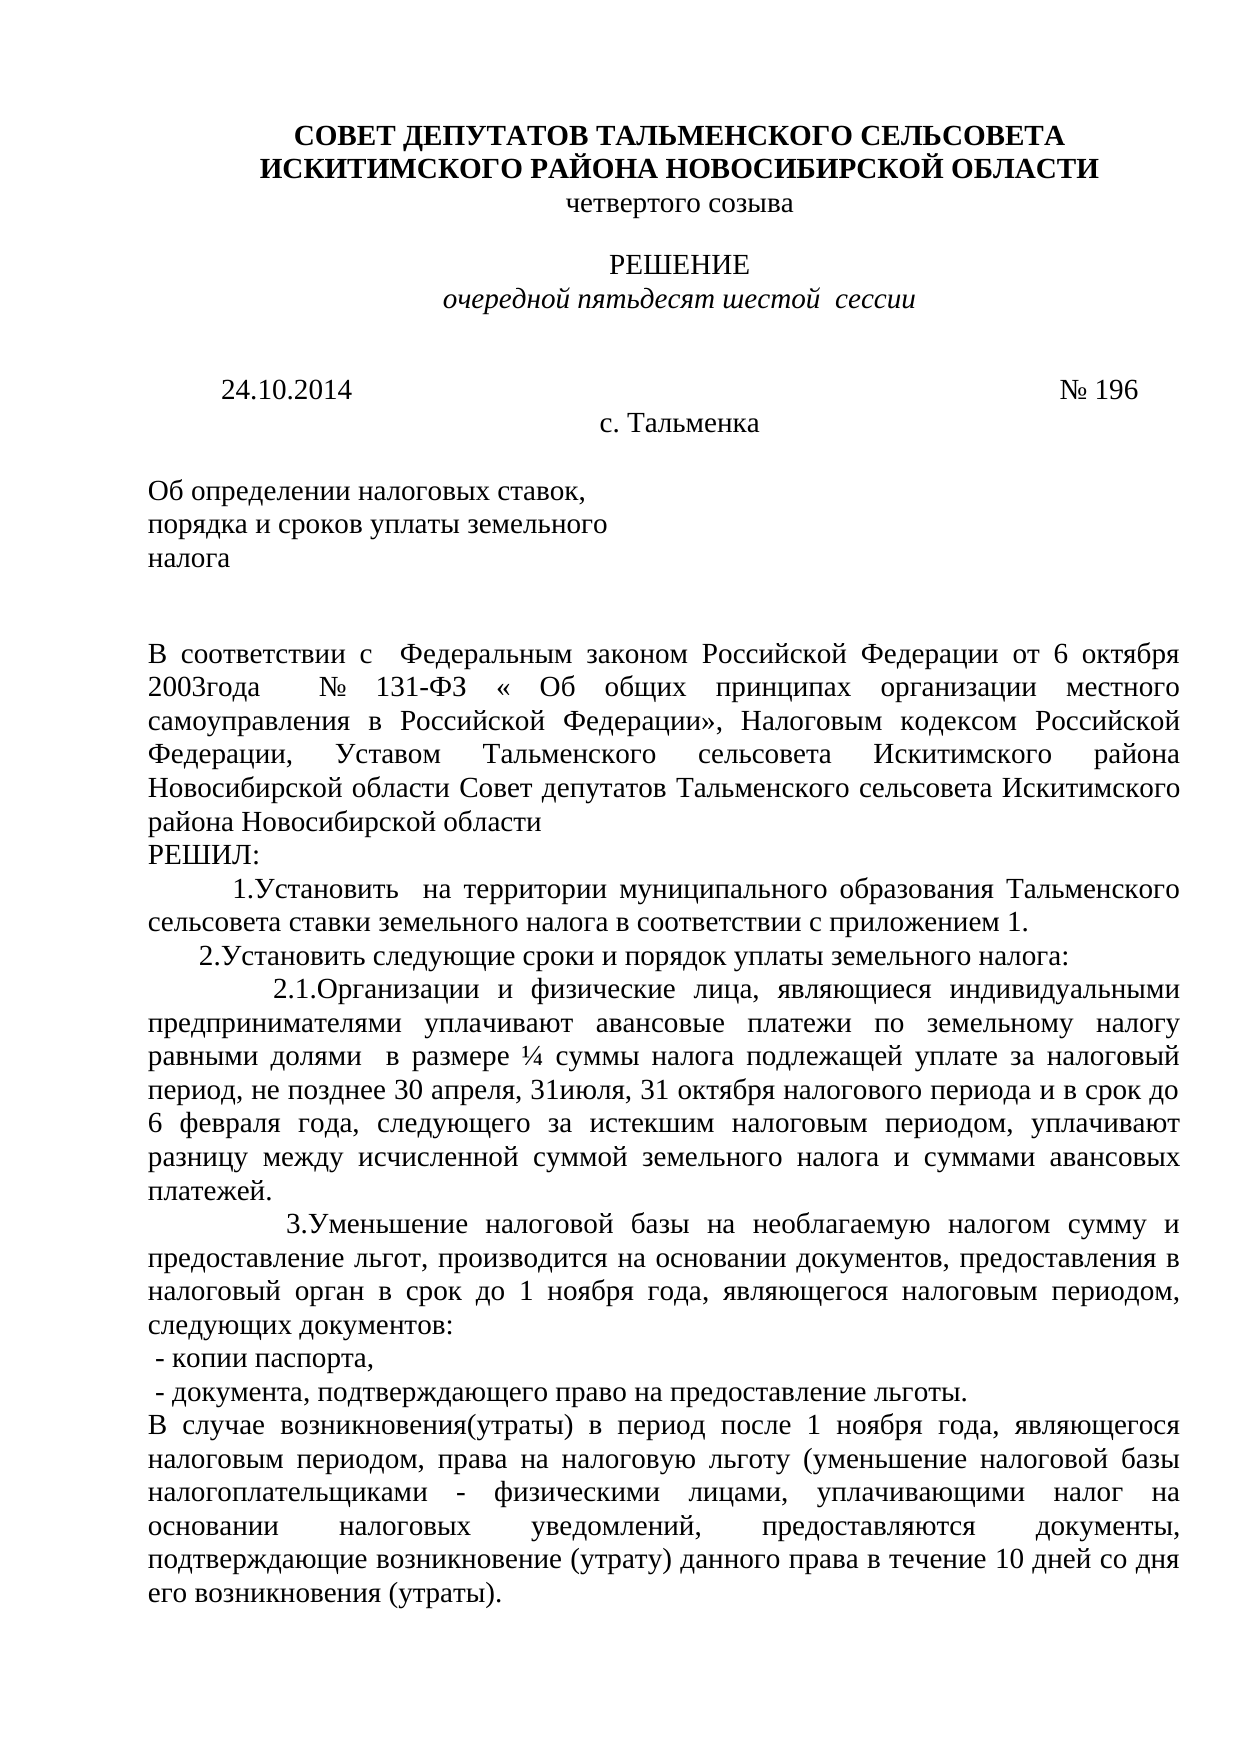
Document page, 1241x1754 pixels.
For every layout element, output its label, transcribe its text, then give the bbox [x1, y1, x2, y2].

text РЕШИЛ: [148, 837, 1181, 871]
text Об определении налоговых ставок, [148, 473, 1181, 506]
text - копии паспорта, [148, 1340, 1181, 1374]
text очередной пятьдесят шестой сессии [91, 281, 1211, 314]
text с. Тальменка [91, 406, 1211, 439]
text 2.Установить следующие сроки и порядок уплаты земельного налога: [148, 938, 1181, 971]
text 3.Уменьшение налоговой базы на необлагаемую налогом сумму и предоставление льгот, производится на основании документов, предоставления в налоговый орган в срок до 1 ноября года, являющегося налоговым периодом, следующих документов: [148, 1206, 1181, 1340]
text 24.10.2014 № 196 [91, 372, 1211, 406]
text - документа, подтверждающего право на предоставление льготы. [148, 1374, 1181, 1407]
text 1.Установить на территории муниципального образования Тальменского сельсовета ставки земельного налога в соответствии с приложением 1. [148, 871, 1181, 938]
text 2.1.Организации и физические лица, являющиеся индивидуальными предпринимателями уплачивают авансовые платежи по земельному налогу равными долями в размере ¼ суммы налога подлежащей уплате за налоговый период, не позднее 30 апреля, 31июля, 31 октября налогового периода и в срок до 6 февраля года, следующего за истекшим налоговым периодом, уплачивают разницу между исчисленной суммой земельного налога и суммами авансовых платежей. [148, 971, 1181, 1206]
text В случае возникновения(утраты) в период после 1 ноября года, являющегося налоговым периодом, права на налоговую льготу (уменьшение налоговой базы налогоплательщиками - физическими лицами, уплачивающими налог на основании налоговых уведомлений, предоставляются документы, подтверждающие возникновение (утрату) данного права в течение 10 дней со дня его возникновения (утраты). [148, 1407, 1181, 1609]
text РЕШЕНИЕ [91, 247, 1211, 281]
text В соответствии с Федеральным законом Российской Федерации от 6 октября 2003года № 131-ФЗ « Об общих принципах организации местного самоуправления в Российской Федерации», Налоговым кодексом Российской Федерации, Уставом Тальменского сельсовета Искитимского района Новосибирской области Совет депутатов Тальменского сельсовета Искитимского района Новосибирской области [148, 636, 1181, 837]
text порядка и сроков уплаты земельного [148, 506, 1181, 540]
text ИСКИТИМСКОГО РАЙОНА НОВОСИБИРСКОЙ ОБЛАСТИ [91, 152, 1211, 185]
text налога [148, 540, 1181, 573]
text СОВЕТ ДЕПУТАТОВ ТАЛЬМЕНСКОГО СЕЛЬСОВЕТА [148, 118, 1211, 152]
text четвертого созыва [148, 185, 1211, 219]
